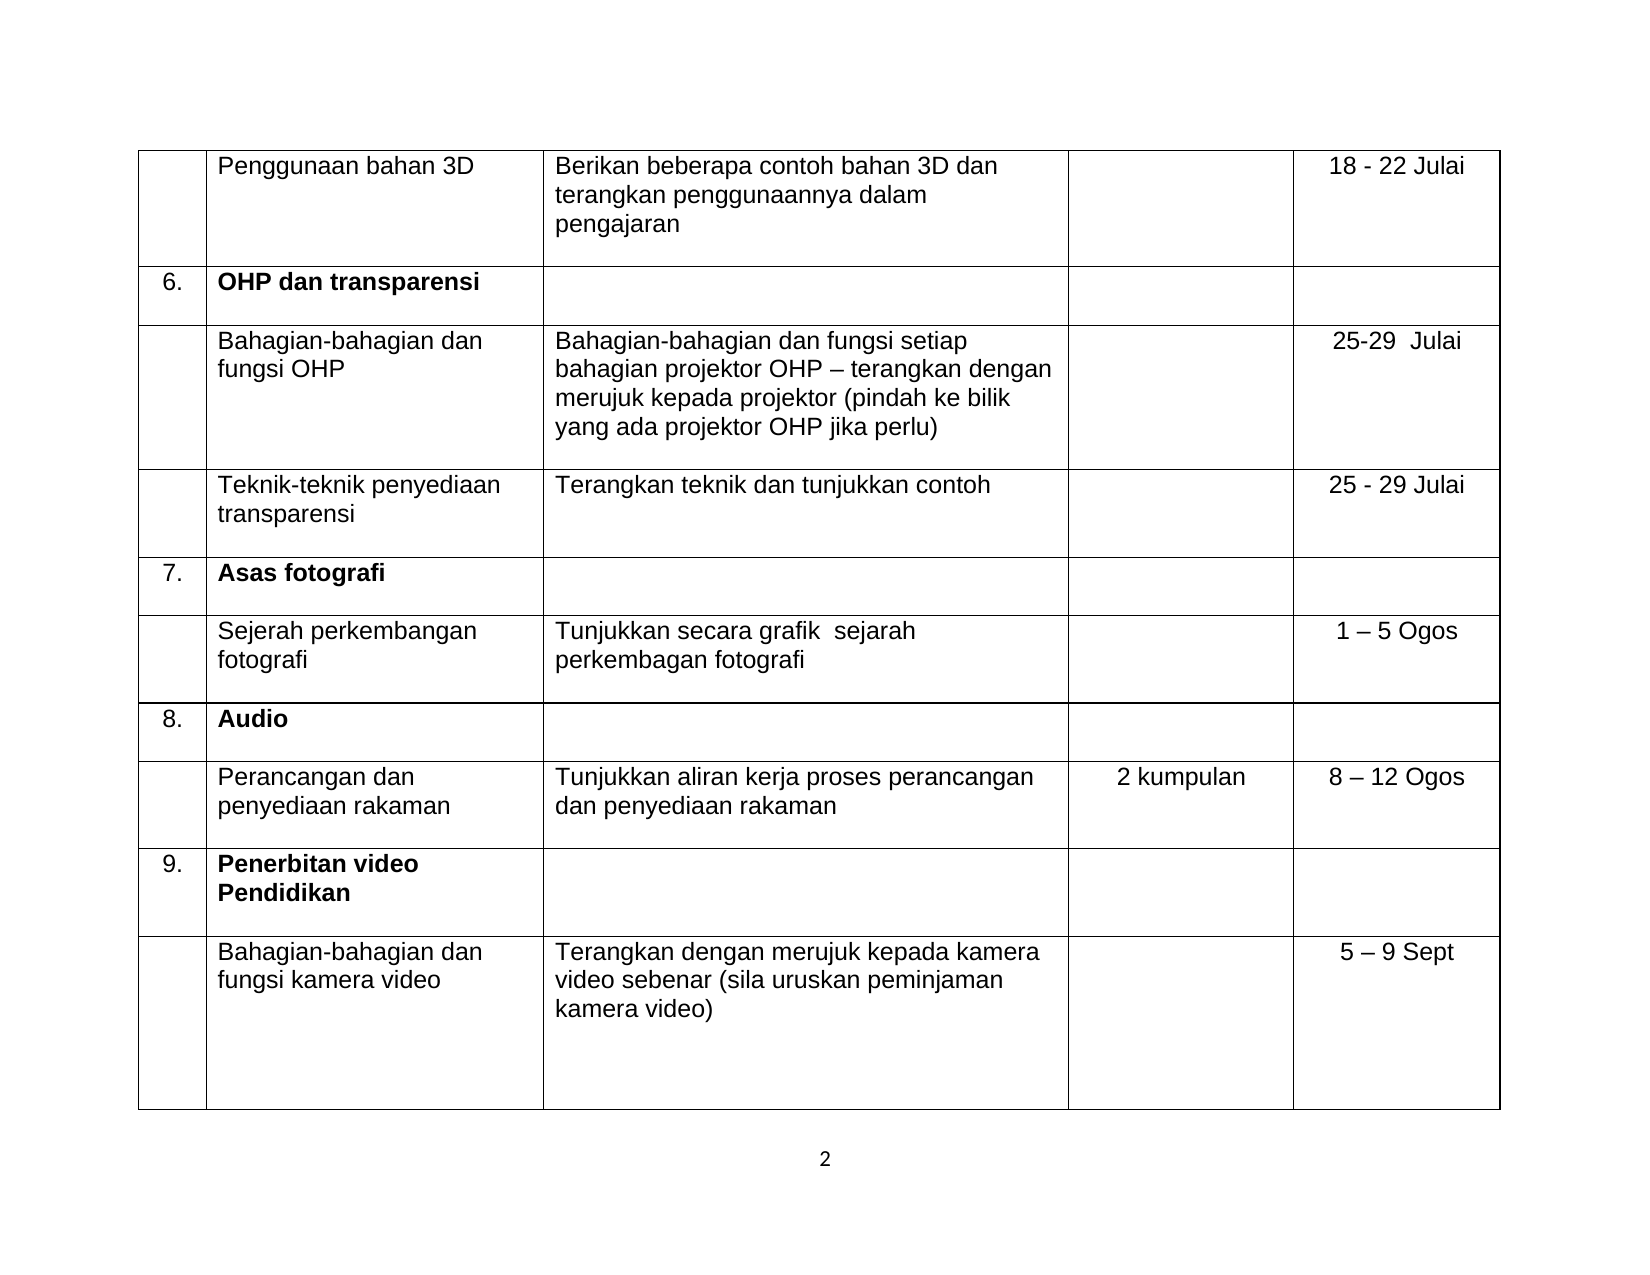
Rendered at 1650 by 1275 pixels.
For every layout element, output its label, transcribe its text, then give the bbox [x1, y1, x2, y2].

table_cell Tunjukkan aliran kerja proses perancangan dan penyediaan rakaman [544, 762, 1068, 848]
table_cell 8. [139, 704, 206, 761]
table_cell 8 – 12 Ogos [1294, 762, 1499, 848]
table_cell OHP dan transparensi [207, 267, 543, 324]
table_cell [544, 849, 1068, 936]
table_cell [1069, 704, 1293, 761]
table_cell Sejerah perkembangan fotografi [207, 616, 543, 702]
table_cell [1294, 267, 1499, 324]
table_cell [139, 937, 206, 1109]
table_cell [544, 704, 1068, 761]
table_cell [1069, 616, 1293, 702]
table_cell [1294, 558, 1499, 615]
table_cell [1069, 151, 1293, 266]
table_cell Penggunaan bahan 3D [207, 151, 543, 266]
table_cell 9. [139, 849, 206, 936]
table_cell 25-29 Julai [1294, 326, 1499, 469]
table_cell [1294, 704, 1499, 761]
table_cell [544, 558, 1068, 615]
table_cell Bahagian-bahagian dan fungsi setiap bahagian projektor OHP – terangkan dengan merujuk kepada projektor (pindah ke bilik yang ada projektor OHP jika perlu) [544, 326, 1068, 469]
table_cell Perancangan dan penyediaan rakaman [207, 762, 543, 848]
table_cell Berikan beberapa contoh bahan 3D dan terangkan penggunaannya dalam pengajaran [544, 151, 1068, 266]
table_cell [139, 762, 206, 848]
table_cell Penerbitan video Pendidikan [207, 849, 543, 936]
table_cell [139, 326, 206, 469]
table_cell 7. [139, 558, 206, 615]
table_cell Terangkan teknik dan tunjukkan contoh [544, 470, 1068, 557]
table_cell [1069, 937, 1293, 1109]
table_cell [1294, 849, 1499, 936]
table_cell [1069, 470, 1293, 557]
table_cell Asas fotografi [207, 558, 543, 615]
table_cell Terangkan dengan merujuk kepada kamera video sebenar (sila uruskan peminjaman kamera video) [544, 937, 1068, 1109]
table_cell [544, 267, 1068, 324]
table_cell [139, 470, 206, 557]
table_cell [1069, 267, 1293, 324]
table_cell 25 - 29 Julai [1294, 470, 1499, 557]
table_cell [1069, 849, 1293, 936]
table_cell 2 kumpulan [1069, 762, 1293, 848]
table_cell Teknik-teknik penyediaan transparensi [207, 470, 543, 557]
table_cell 18 - 22 Julai [1294, 151, 1499, 266]
table_cell Audio [207, 704, 543, 761]
table_cell Tunjukkan secara grafik sejarah perkembagan fotografi [544, 616, 1068, 702]
table_cell Bahagian-bahagian dan fungsi kamera video [207, 937, 543, 1109]
table_cell [1069, 558, 1293, 615]
table_cell [1069, 326, 1293, 469]
table_cell [139, 616, 206, 702]
table_cell 1 – 5 Ogos [1294, 616, 1499, 702]
table_cell 6. [139, 267, 206, 324]
table_cell 5 – 9 Sept [1294, 937, 1499, 1109]
table_cell [139, 151, 206, 266]
table_cell Bahagian-bahagian dan fungsi OHP [207, 326, 543, 469]
